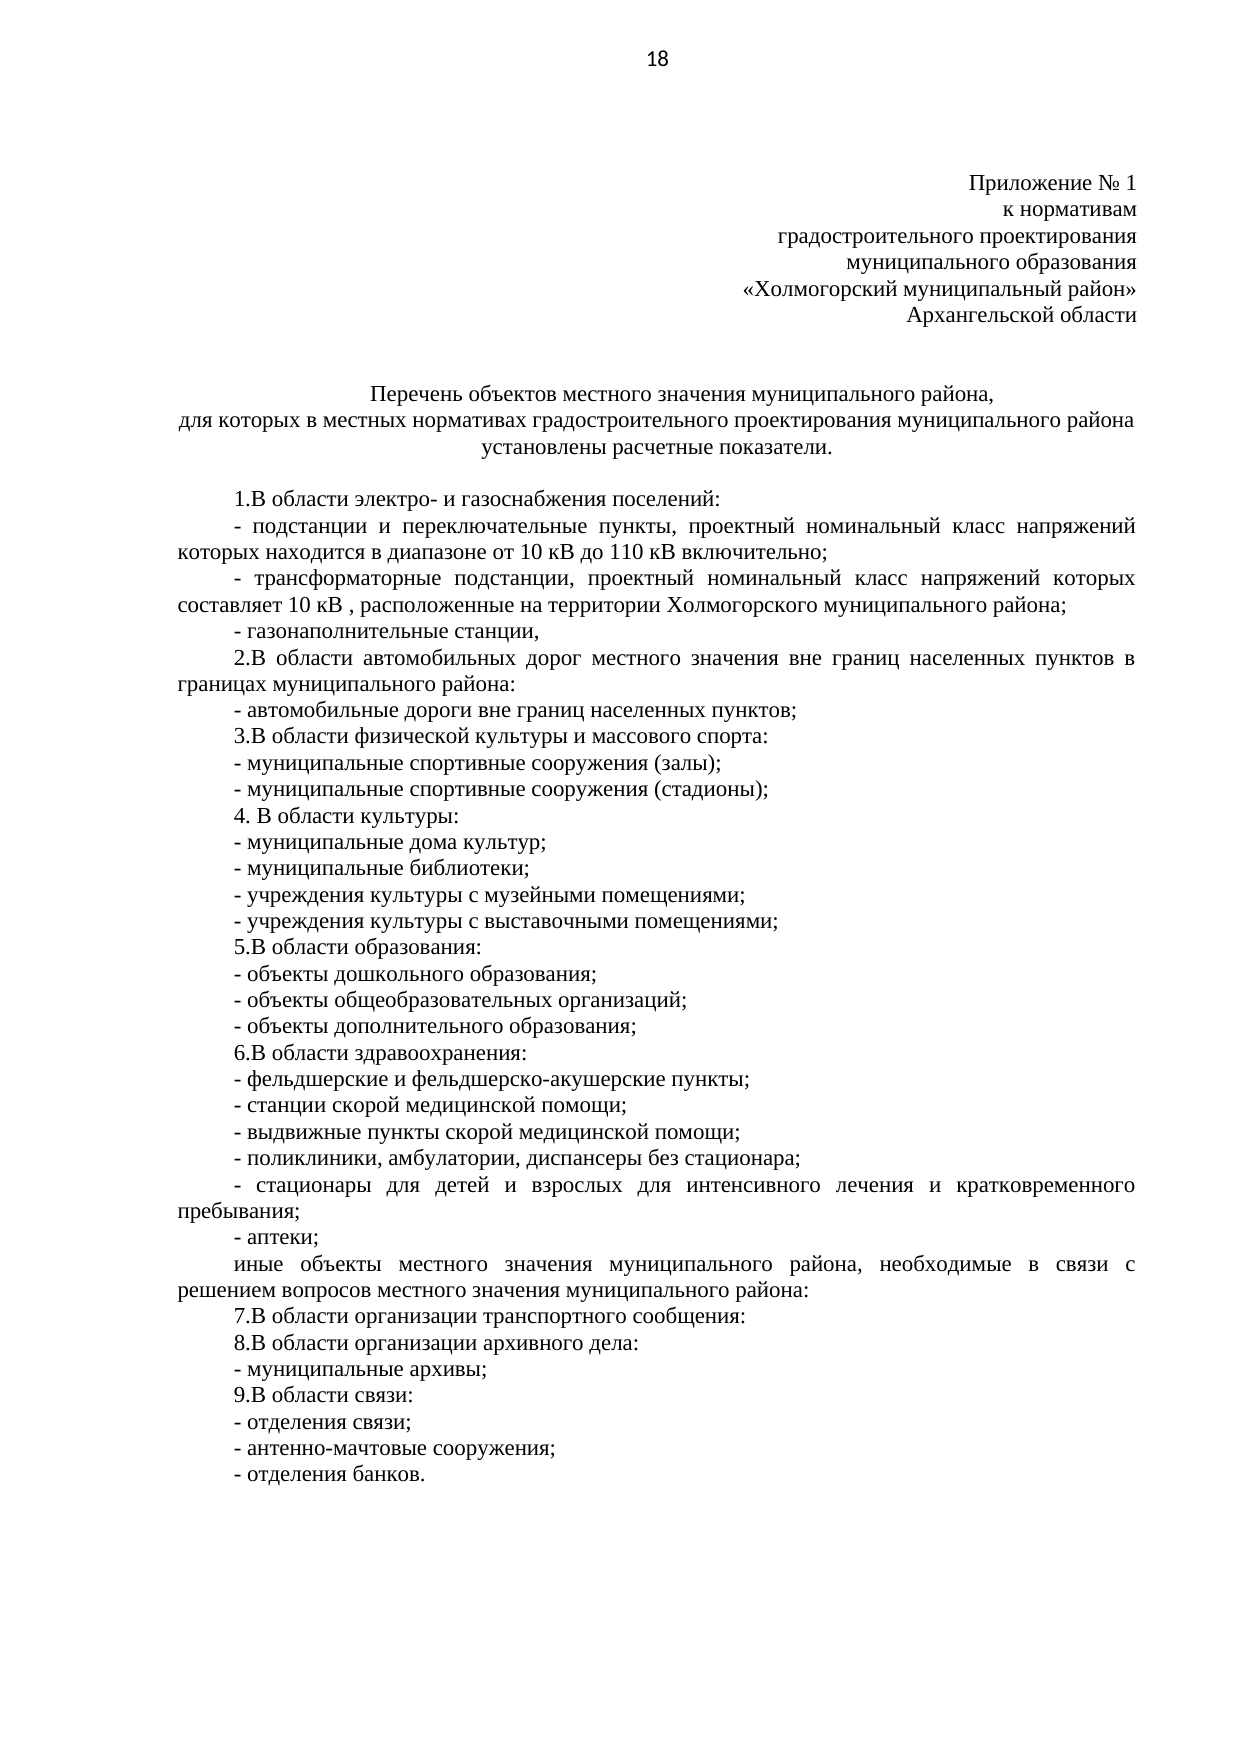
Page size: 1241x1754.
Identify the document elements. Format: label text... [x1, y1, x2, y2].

text - газонаполнительные станции, [177, 617, 1137, 643]
text Перечень объектов местного значения муниципального района, для которых в местных нормативах градостроительного проектирования муниципального района установлены расчетные показатели. [177, 380, 1137, 459]
text - автомобильные дороги вне границ населенных пунктов; [177, 696, 1137, 723]
text 4. В области культуры: [177, 802, 1137, 828]
text 2.В области автомобильных дорог местного значения вне границ населенных пунктов в границах муниципального района: [177, 643, 1137, 696]
text - муниципальные спортивные сооружения (залы); [177, 749, 1137, 775]
text - объекты дополнительного образования; [177, 1012, 1137, 1039]
text - муниципальные дома культур; [177, 828, 1137, 854]
text - поликлиники, амбулатории, диспансеры без стационара; [177, 1144, 1137, 1171]
text - станции скорой медицинской помощи; [177, 1092, 1137, 1118]
text - муниципальные библиотеки; [177, 854, 1137, 881]
text - фельдшерские и фельдшерско-акушерские пункты; [177, 1065, 1137, 1092]
text иные объекты местного значения муниципального района, необходимые в связи с решением вопросов местного значения муниципального района: [177, 1250, 1137, 1302]
text 5.В области образования: [177, 933, 1137, 960]
text - учреждения культуры с выставочными помещениями; [177, 907, 1137, 933]
text - отделения связи; [177, 1408, 1137, 1434]
text Приложение № 1 [177, 169, 1137, 196]
text - подстанции и переключательные пункты, проектный номинальный класс напряжений которых находится в диапазоне от 10 кВ до 110 кВ включительно; [177, 512, 1137, 564]
text - объекты дошкольного образования; [177, 960, 1137, 986]
text 3.В области физической культуры и массового спорта: [177, 723, 1137, 749]
text 9.В области связи: [177, 1381, 1137, 1408]
text - муниципальные спортивные сооружения (стадионы); [177, 775, 1137, 802]
text - антенно-мачтовые сооружения; [177, 1434, 1137, 1461]
text - выдвижные пункты скорой медицинской помощи; [177, 1118, 1137, 1144]
text 1.В области электро- и газоснабжения поселений: [177, 485, 1137, 512]
text 8.В области организации архивного дела: [177, 1329, 1137, 1355]
text - объекты общеобразовательных организаций; [177, 986, 1137, 1012]
text 7.В области организации транспортного сообщения: [177, 1302, 1137, 1329]
text - отделения банков. [177, 1461, 1137, 1487]
text - стационары для детей и взрослых для интенсивного лечения и кратковременного пребывания; [177, 1171, 1137, 1223]
text - трансформаторные подстанции, проектный номинальный класс напряжений которых составляет 10 кВ , расположенные на территории Холмогорского муниципального района; [177, 564, 1137, 617]
text 6.В области здравоохранения: [177, 1039, 1137, 1065]
text к нормативам [177, 196, 1137, 222]
text - аптеки; [177, 1223, 1137, 1250]
text - муниципальные архивы; [177, 1355, 1137, 1381]
text градостроительного проектирования [177, 222, 1137, 248]
text муниципального образования «Холмогорский муниципальный район» Архангельской области [177, 248, 1137, 327]
text - учреждения культуры с музейными помещениями; [177, 881, 1137, 907]
